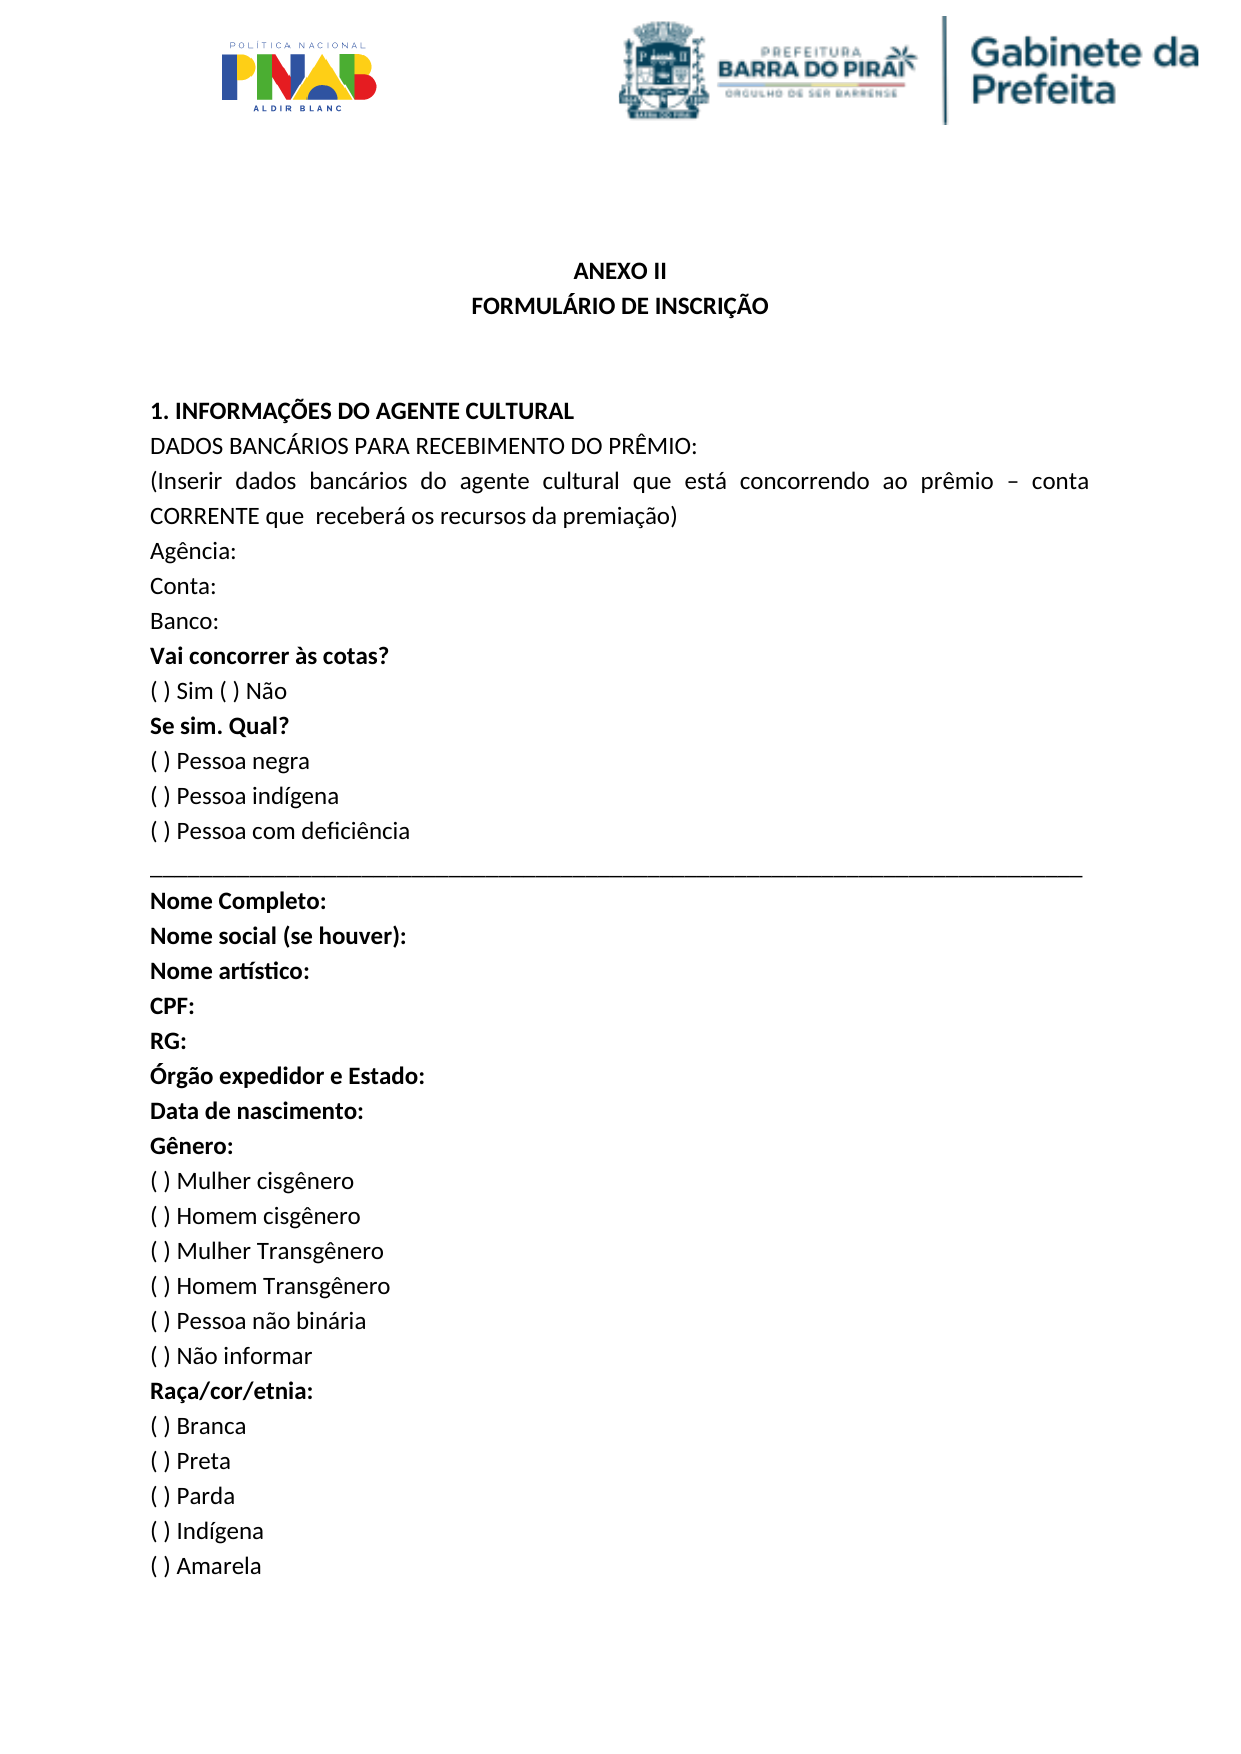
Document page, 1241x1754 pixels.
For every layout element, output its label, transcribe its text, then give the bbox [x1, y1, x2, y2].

picture [196, 18, 402, 122]
text RG: [150, 1025, 1090, 1056]
text Raça/cor/etnia: [150, 1375, 1090, 1406]
text ( ) Pessoa negra [150, 745, 1090, 776]
text Nome social (se houver): [150, 920, 1090, 951]
text CPF: [150, 990, 1090, 1021]
text Gênero: [150, 1130, 1090, 1161]
text ___________________________________________________________________________ Nome Completo: [150, 850, 1090, 916]
picture [618, 16, 1199, 125]
text ( ) Preta [150, 1445, 1090, 1476]
text ( ) Branca [150, 1410, 1090, 1441]
text Se sim. Qual? [150, 710, 1090, 741]
text ( ) Pessoa com deficiência [150, 815, 1090, 846]
text FORMULÁRIO DE INSCRIÇÃO [150, 290, 1090, 321]
text ( ) Amarela [150, 1550, 1090, 1581]
text ( ) Pessoa não binária [150, 1305, 1090, 1336]
text Data de nascimento: [150, 1095, 1090, 1126]
text 1. INFORMAÇÕES DO AGENTE CULTURAL [150, 395, 1090, 426]
text (Inserir dados bancários do agente cultural que está concorrendo ao prêmio – conta CORRENTE que receberá os recursos da premiação) [150, 465, 1090, 531]
text ( ) Indígena [150, 1515, 1090, 1546]
text ANEXO II [150, 255, 1090, 286]
text Nome artístico: [150, 955, 1090, 986]
text DADOS BANCÁRIOS PARA RECEBIMENTO DO PRÊMIO: [150, 430, 1090, 461]
text Banco: [150, 605, 1090, 636]
text ( ) Parda [150, 1480, 1090, 1511]
text ( ) Sim ( ) Não [150, 675, 1090, 706]
text Órgão expedidor e Estado: [150, 1060, 1090, 1091]
text ( ) Homem cisgênero [150, 1200, 1090, 1231]
text ( ) Não informar [150, 1340, 1090, 1371]
text Conta: [150, 570, 1090, 601]
text ( ) Pessoa indígena [150, 780, 1090, 811]
text ( ) Mulher cisgênero [150, 1165, 1090, 1196]
text ( ) Homem Transgênero [150, 1270, 1090, 1301]
text Vai concorrer às cotas? [150, 640, 1090, 671]
text Agência: [150, 535, 1090, 566]
text ( ) Mulher Transgênero [150, 1235, 1090, 1266]
